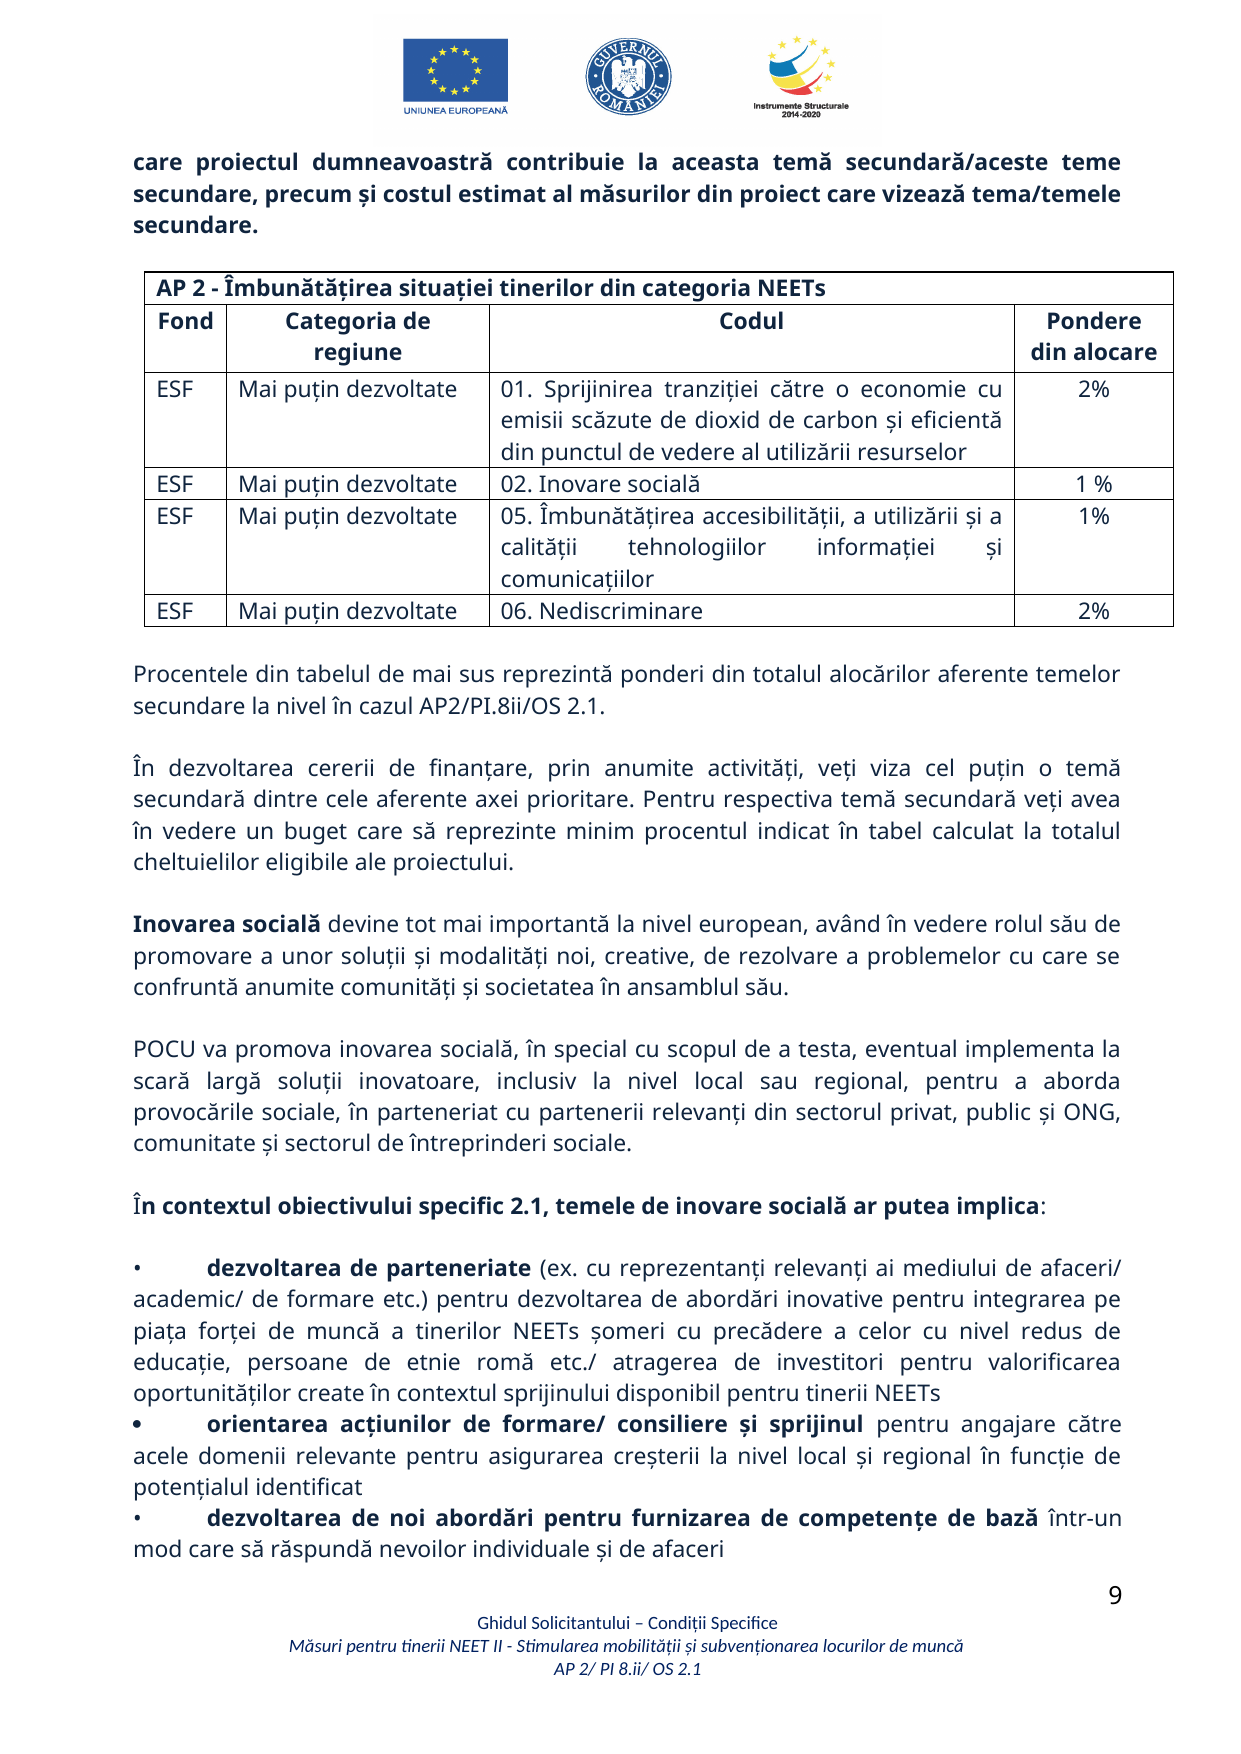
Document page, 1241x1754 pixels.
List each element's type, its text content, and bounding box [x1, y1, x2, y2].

table_cell 2% [1015, 373, 1173, 467]
text În contextul obiectivului specific 2.1, temele de inovare socială ar putea implica: [133, 1189, 1122, 1221]
table_cell Pondere din alocare [1015, 305, 1173, 372]
table_cell 1% [1015, 500, 1173, 594]
table_cell Mai puțin dezvoltate [227, 500, 489, 594]
picture [373, 14, 883, 147]
table_cell 1 % [1015, 468, 1173, 499]
table_cell Mai puțin dezvoltate [227, 595, 489, 626]
table_cell 01. Sprijinirea tranziției către o economie cu emisii scăzute de dioxid de carbon și eficientă din punctul de vedere al utilizării resurselor [490, 373, 1014, 467]
table_cell Codul [490, 305, 1014, 372]
text Inovarea socială devine tot mai importantă la nivel european, având în vedere rolul său de promovare a unor soluții și modalități noi, creative, de rezolvare a problemelor cu care se confruntă anumite comunități și societatea în ansamblul său. [133, 908, 1122, 1002]
text POCU va promova inovarea socială, în special cu scopul de a testa, eventual implementa la scară largă soluții inovatoare, inclusiv la nivel local sau regional, pentru a aborda provocările sociale, în parteneriat cu partenerii relevanți din sectorul privat, public și ONG, comunitate și sectorul de întreprinderi sociale. [133, 1033, 1122, 1158]
table_cell 05. Îmbunătățirea accesibilității, a utilizării și a calității tehnologiilor informației și comunicațiilor [490, 500, 1014, 594]
table_cell 02. Inovare socială [490, 468, 1014, 499]
table_cell Mai puțin dezvoltate [227, 468, 489, 499]
table_cell Fond [145, 305, 226, 372]
text • dezvoltarea de noi abordări pentru furnizarea de competențe de bază într-un mod care să răspundă nevoilor individuale și de afaceri [133, 1502, 1122, 1564]
table_cell 06. Nediscriminare [490, 595, 1014, 626]
table_cell ESF [145, 500, 226, 594]
text În dezvoltarea cererii de finanțare, prin anumite activități, veți viza cel puțin o temă secundară dintre cele aferente axei prioritare. Pentru respectiva temă secundară veți avea în vedere un buget care să reprezinte minim procentul indicat în tabel calculat la totalul cheltuielilor eligibile ale proiectului. [133, 752, 1122, 877]
table_header AP 2 - Îmbunătăţirea situaţiei tinerilor din categoria NEETs [145, 273, 1173, 304]
text • dezvoltarea de parteneriate (ex. cu reprezentanți relevanți ai mediului de afaceri/ academic/ de formare etc.) pentru dezvoltarea de abordări inovative pentru integrarea pe piața forței de muncă a tinerilor NEETs șomeri cu precădere a celor cu nivel redus de educație, persoane de etnie romă etc./ atragerea de investitori pentru valorificarea oportunităților create în contextul sprijinului disponibil pentru tinerii NEETs [133, 1252, 1122, 1408]
table_cell ESF [145, 468, 226, 499]
text Procentele din tabelul de mai sus reprezintă ponderi din totalul alocărilor aferente temelor secundare la nivel în cazul AP2/PI.8ii/OS 2.1. [133, 658, 1122, 721]
table_cell Mai puțin dezvoltate [227, 373, 489, 467]
list orientarea acțiunilor de formare/ consiliere și sprijinul pentru angajare către acele domenii relevante pentru asigurarea creșterii la nivel local și regional în funcție de potențialul identificat [133, 1408, 1122, 1502]
table_cell ESF [145, 373, 226, 467]
table_cell 2% [1015, 595, 1173, 626]
table_cell ESF [145, 595, 226, 626]
table_cell Categoria de regiune [227, 305, 489, 372]
